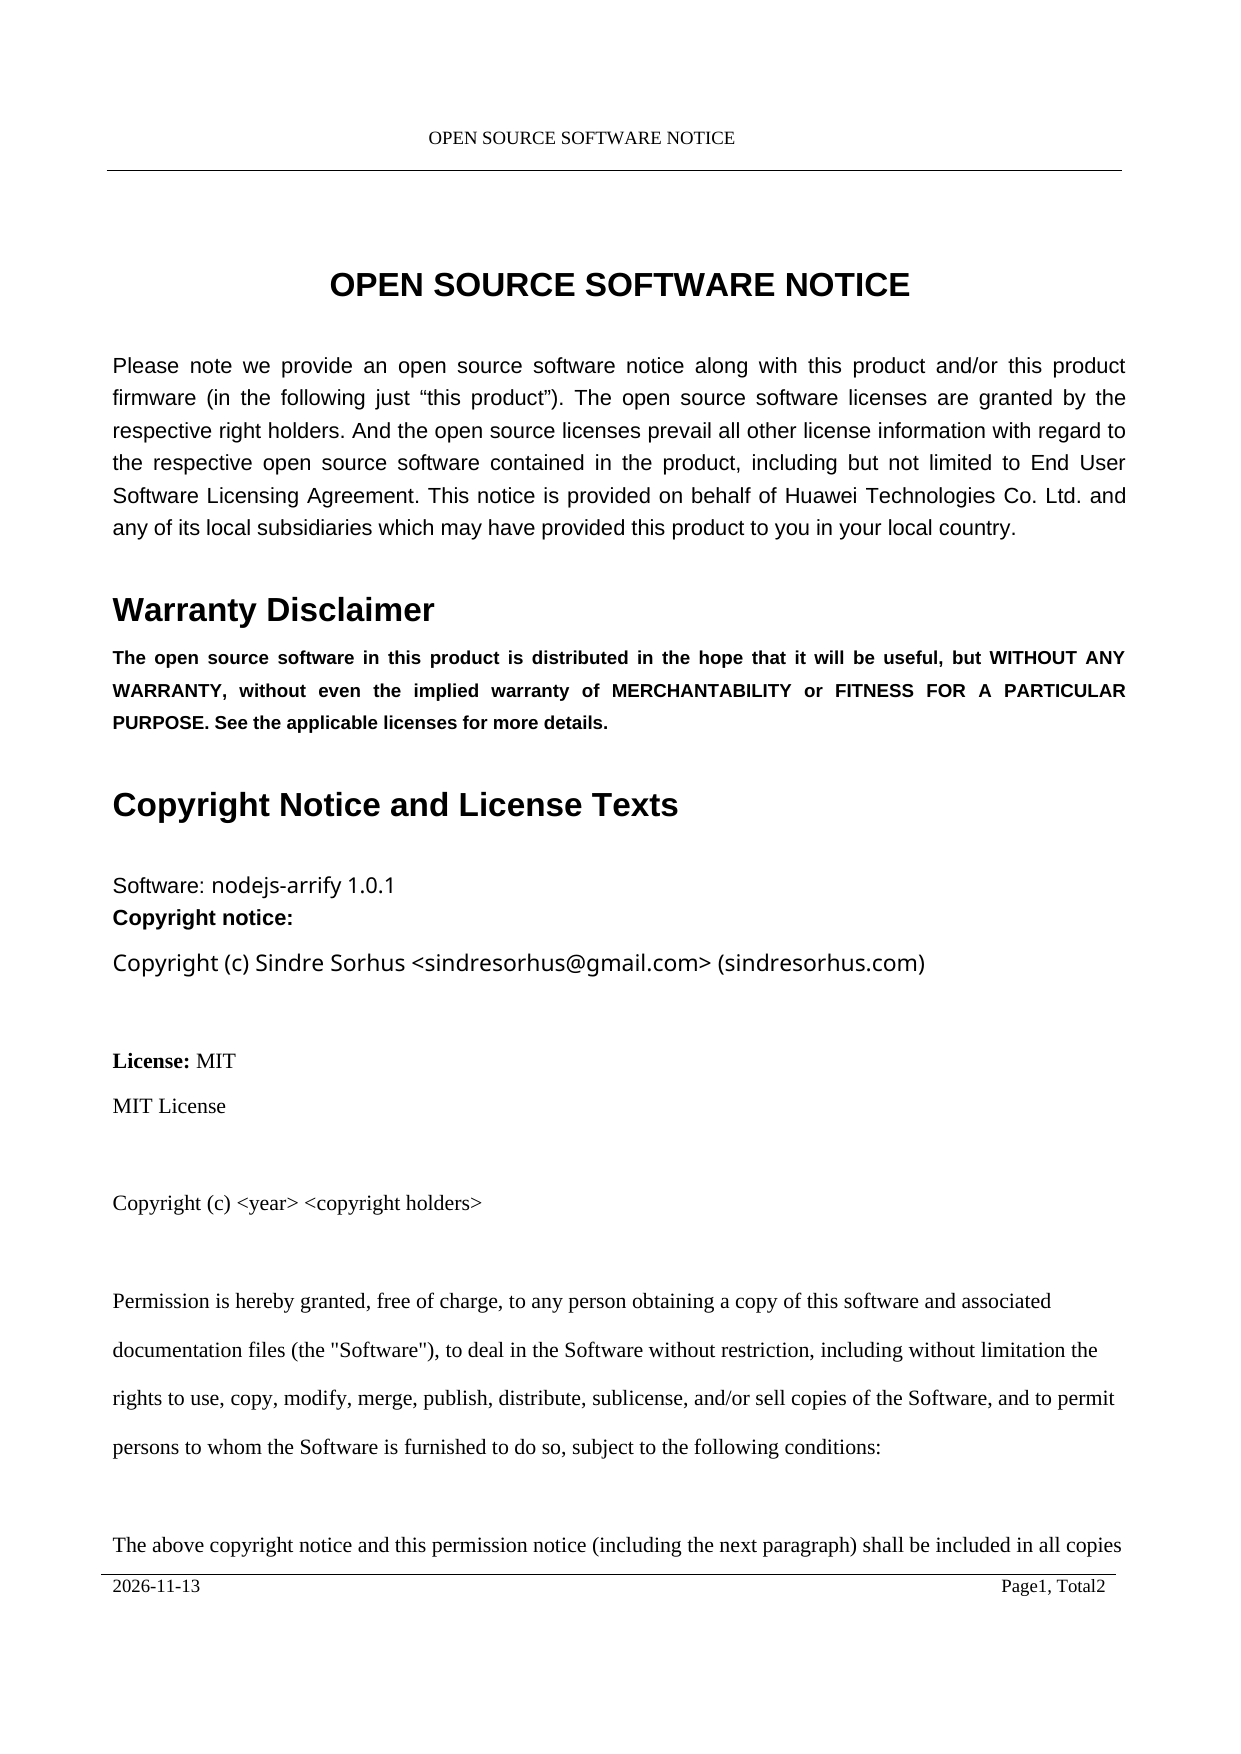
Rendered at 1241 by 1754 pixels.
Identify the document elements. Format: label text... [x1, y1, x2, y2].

text Copyright Notice and License Texts [112, 771, 1128, 836]
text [112, 1089, 1128, 1560]
text Software: nodejs-arrify 1.0.1 [112, 869, 1128, 901]
text Warranty Disclaimer [112, 576, 1128, 641]
text Copyright notice: [112, 901, 1128, 934]
text License: MIT [112, 1044, 1128, 1077]
text OPEN SOURCE SOFTWARE NOTICE [112, 251, 1128, 316]
text Copyright (c) Sindre Sorhus <sindresorhus@gmail.com> (sindresorhus.com) [112, 947, 1128, 1028]
text Please note we provide an open source software notice along with this product and/or this product firmware (in the following just “this product”). The open source software licenses are granted by the respective right holders. And the open source licenses prevail all other license information with regard to the respective open source software contained in the product, including but not limited to End User Software Licensing Agreement. This notice is provided on behalf of Huawei Technologies Co. Ltd. and any of its local subsidiaries which may have provided this product to you in your local country. [112, 349, 1128, 544]
text The open source software in this product is distributed in the hope that it will be useful, but WITHOUT ANY WARRANTY, without even the implied warranty of MERCHANTABILITY or FITNESS FOR A PARTICULAR PURPOSE. See the applicable licenses for more details. [112, 641, 1128, 739]
